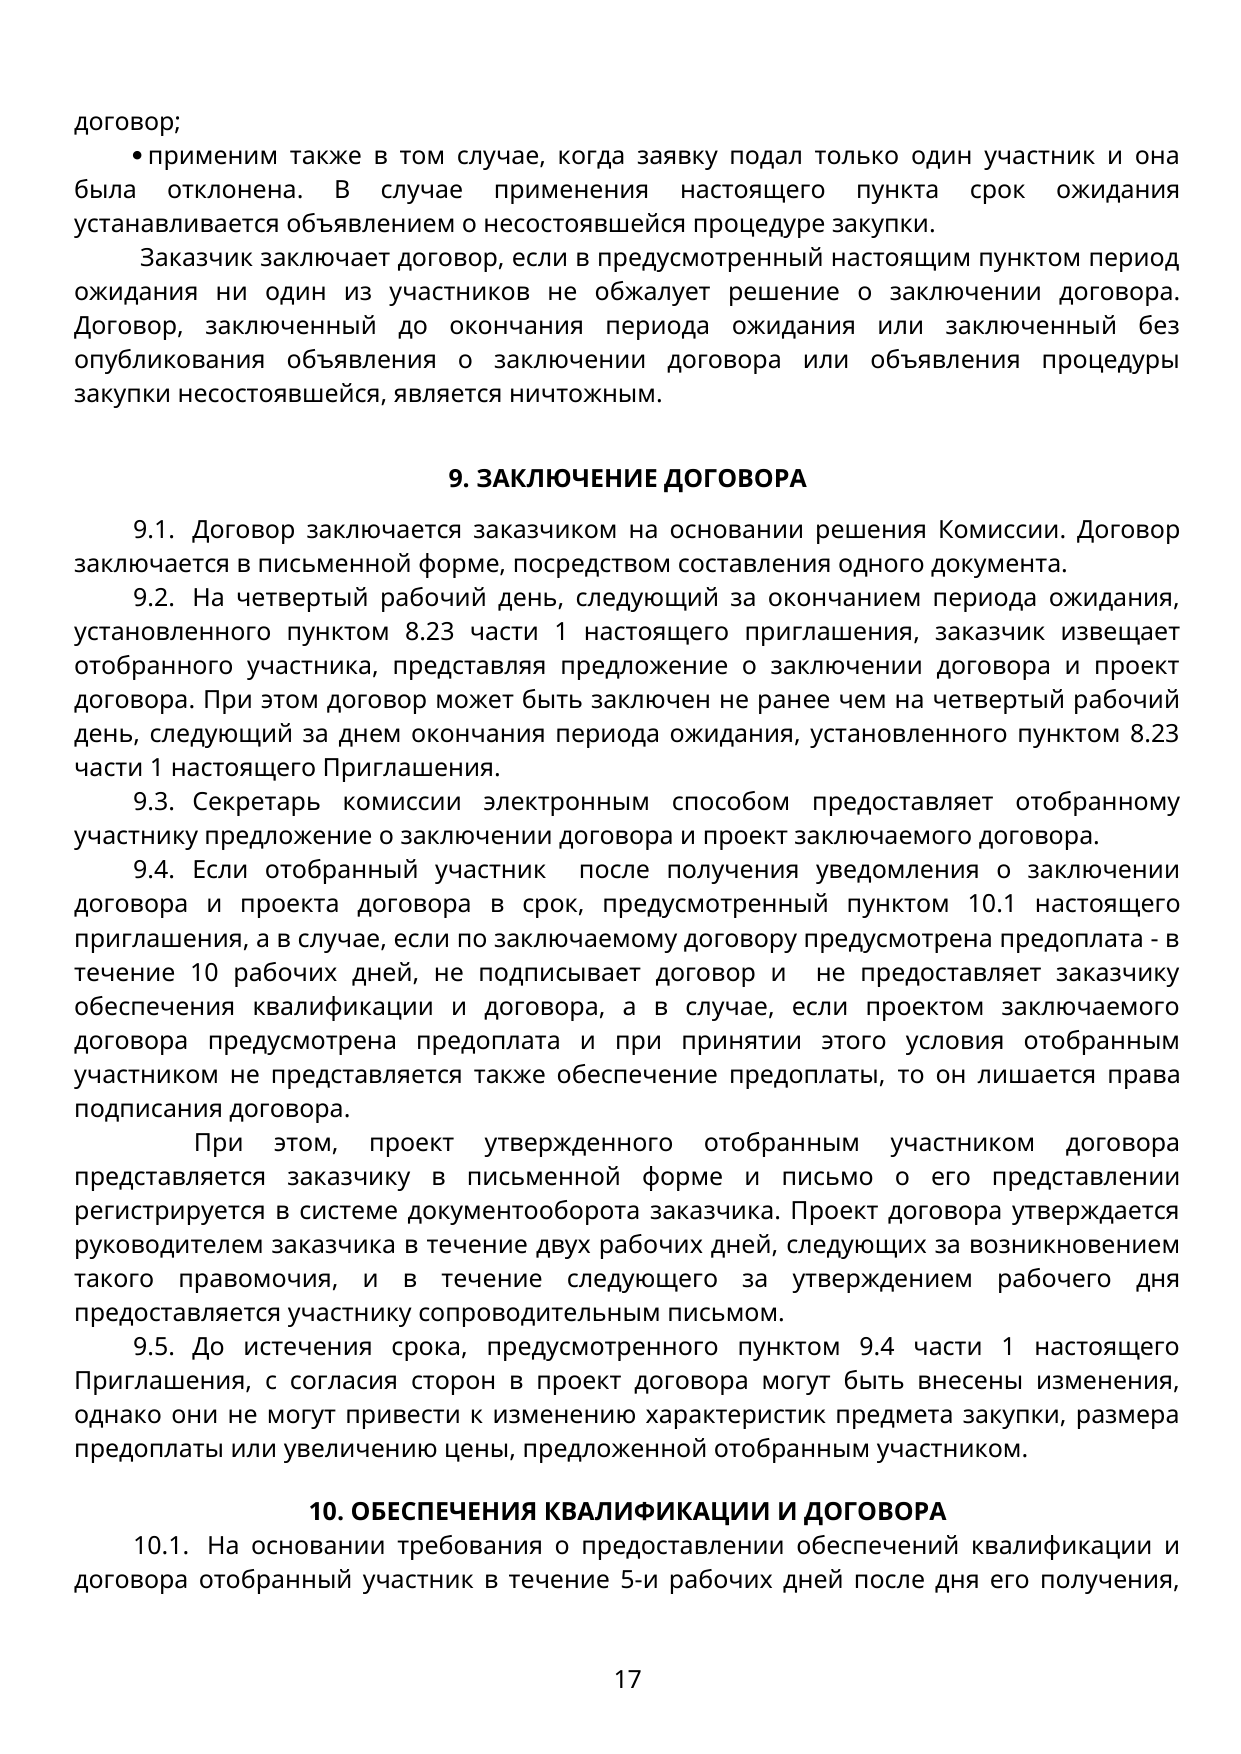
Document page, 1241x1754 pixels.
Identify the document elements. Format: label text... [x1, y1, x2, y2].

text Заказчик заключает договор, если в предусмотренный настоящим пунктом период ожидания ни один из участников не обжалует решение о заключении договора. Договор, заключенный до окончания периода ожидания или заключенный без опубликования объявления о заключении договора или объявления процедуры закупки несостоявшейся, является ничтожным. [74, 240, 1181, 410]
text 9.2. На четвертый рабочий день, следующий за окончанием периода ожидания, установленного пунктом 8.23 части 1 настоящего приглашения, заказчик извещает отобранного участника, представляя предложение о заключении договора и проект договора. При этом договор может быть заключен не ранее чем на четвертый рабочий день, следующий за днем окончания периода ожидания, установленного пунктом 8.23 части 1 настоящего Приглашения. [74, 579, 1181, 784]
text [74, 1528, 1181, 1596]
text При этом, проект утвержденного отобранным участником договора представляется заказчику в письменной форме и письмо о его представлении регистрируется в системе документооборота заказчика. Проект договора утверждается руководителем заказчика в течение двух рабочих дней, следующих за возникновением такого правомочия, и в течение следующего за утверждением рабочего дня предоставляется участнику сопроводительным письмом. [74, 1124, 1181, 1329]
text 10. ОБЕСПЕЧЕНИЯ КВАЛИФИКАЦИИ И ДОГОВОРА [74, 1494, 1181, 1528]
text 9.4. Если отобранный участник после получения уведомления о заключении договора и проекта договора в срок, предусмотренный пунктом 10.1 настоящего приглашения, а в случае, если по заключаемому договору предусмотрена предоплата - в течение 10 рабочих дней, не подписывает договор и не предоставляет заказчику обеспечения квалификации и договора, а в случае, если проектом заключаемого договора предусмотрена предоплата и при принятии этого условия отобранным участником не представляется также обеспечение предоплаты, то он лишается права подписания договора. [74, 852, 1181, 1124]
text 9.3. Секретарь комиссии электронным способом предоставляет отобранному участнику предложение о заключении договора и проект заключаемого договора. [74, 784, 1181, 852]
text 9.1. Договор заключается заказчиком на основании решения Комиссии. Договор заключается в письменной форме, посредством составления одного документа. [74, 511, 1181, 579]
list применим также в том случае, когда заявку подал только один участник и она была отклонена. В случае применения настоящего пункта срок ожидания устанавливается объявлением о несостоявшейся процедуре закупки. [74, 137, 1181, 240]
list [74, 103, 1181, 137]
text 9. ЗАКЛЮЧЕНИЕ ДОГОВОРА [74, 461, 1181, 495]
text 9.5. До истечения срока, предусмотренного пунктом 9.4 части 1 настоящего Приглашения, с согласия сторон в проект договора могут быть внесены изменения, однако они не могут привести к изменению характеристик предмета закупки, размера предоплаты или увеличению цены, предложенной отобранным участником. [74, 1329, 1181, 1465]
